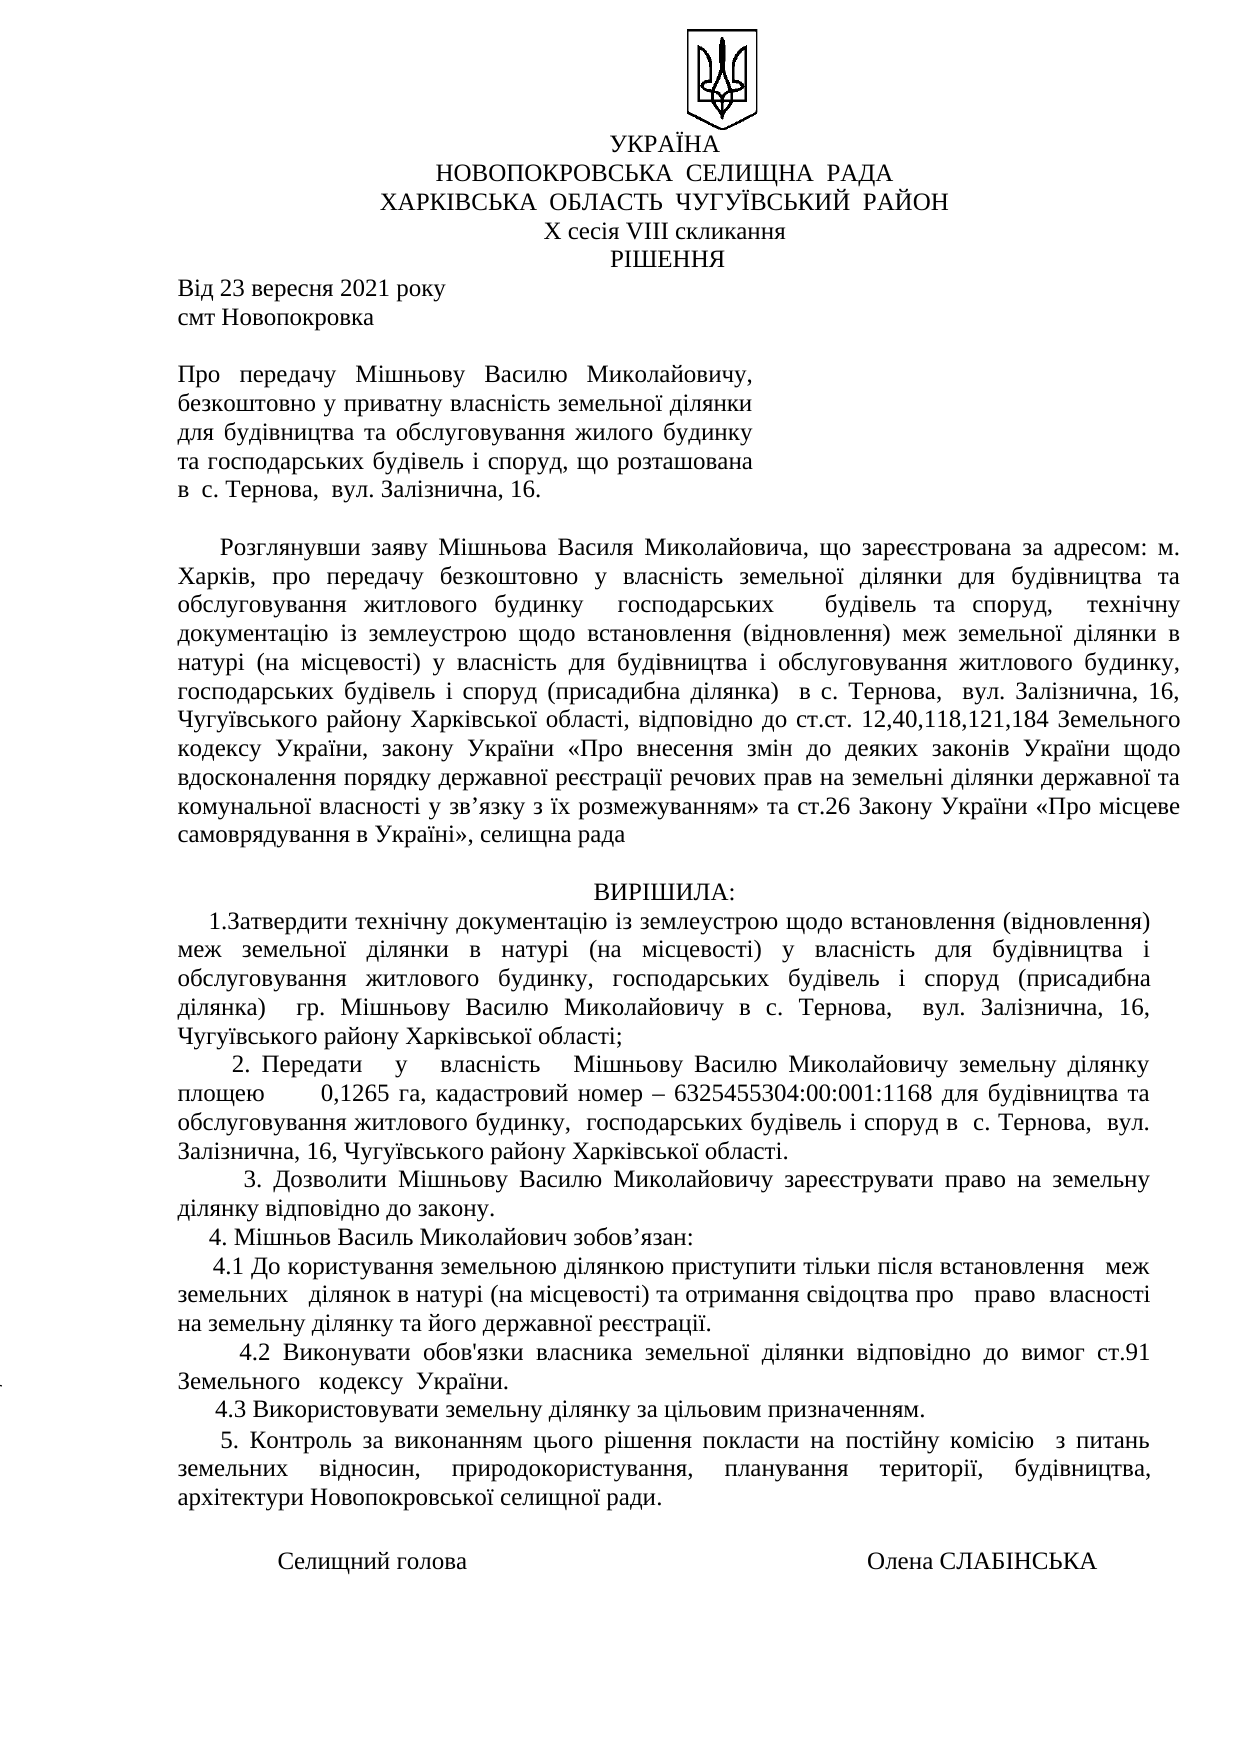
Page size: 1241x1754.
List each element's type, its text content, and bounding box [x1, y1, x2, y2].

text 5. Контроль за виконанням цього рішення покласти на постійну комісію з питань земельних відносин, природокористування, планування території, будівництва, архітектури Новопокровської селищної ради. [177, 1425, 1152, 1511]
text ВИРІШИЛА: [177, 877, 1152, 906]
text 4.3 Використовувати земельну ділянку за цільовим призначенням. [177, 1394, 1152, 1423]
text 4.2 Виконувати обов'язки власника земельної ділянки відповідно до вимог ст.91 Земельного кодексу України. [177, 1337, 1152, 1394]
text 1.Затвердити технічну документацію із землеустрою щодо встановлення (відновлення) меж земельної ділянки в натурі (на місцевості) у власність для будівництва і обслуговування житлового будинку, господарських будівель і споруд (присадибна ділянка) гр. Мішньову Василю Миколайовичу в с. Тернова, вул. Залізнична, 16, Чугуївського району Харківської області; [177, 906, 1152, 1049]
picture [687, 29, 758, 130]
text Про передачу Мішньову Василю Миколайовичу, безкоштовно у приватну власність земельної ділянки для будівництва та обслуговування жилого будинку та господарських будівель і споруд, що розташована в с. Тернова, вул. Залізнична, 16. [177, 359, 753, 503]
text 4.1 До користування земельною ділянкою приступити тільки після встановлення меж земельних ділянок в натурі (на місцевості) та отримання свідоцтва про право власності на земельну ділянку та його державної реєстрації. [177, 1251, 1152, 1337]
subtitle Від 23 вересня 2021 року [177, 273, 1152, 302]
text НОВОПОКРОВСЬКА СЕЛИЩНА РАДА [177, 158, 1152, 187]
text ХАРКІВСЬКА ОБЛАСТЬ ЧУГУЇВСЬКИЙ РАЙОН [177, 187, 1152, 216]
text X сесія VІІІ скликання [177, 216, 1152, 244]
text УКРАЇНА [177, 129, 1152, 158]
text 3. Дозволити Мішньову Василю Миколайовичу зареєструвати право на земельну ділянку відповідно до закону. [177, 1164, 1152, 1222]
text Розглянувши заяву Мішньова Василя Миколайовича, що зареєстрована за адресом: м. Харків, про передачу безкоштовно у власність земельної ділянки для будівництва та обслуговування житлового будинку господарських будівель та споруд, технічну документацію із землеустрою щодо встановлення (відновлення) меж земельної ділянки в натурі (на місцевості) у власність для будівництва і обслуговування житлового будинку, господарських будівель і споруд (присадибна ділянка) в с. Тернова, вул. Залізнична, 16, Чугуївського району Харківської області, відповідно до ст.ст. 12,40,118,121,184 Земельного кодексу України, закону України «Про внесення змін до деяких законів України щодо вдосконалення порядку державної реєстрації речових прав на земельні ділянки державної та комунальної власності у зв’язку з їх розмежуванням» та ст.26 Закону України «Про місцеве самоврядування в Україні», селищна рада [177, 532, 1181, 848]
text смт Новопокровка [177, 302, 1152, 331]
text РІШЕННЯ [177, 244, 1152, 273]
text Селищний голова Олена СЛАБІНСЬКА [215, 1546, 1152, 1575]
text 4. Мішньов Василь Миколайович зобов’язан: [177, 1222, 1152, 1251]
text 2. Передати у власність Мішньову Василю Миколайовичу земельну ділянку площею 0,1265 га, кадастровий номер – 6325455304:00:001:1168 для будівництва та обслуговування житлового будинку, господарських будівель і споруд в с. Тернова, вул. Залізнична, 16, Чугуївського району Харківської області. [177, 1049, 1152, 1164]
